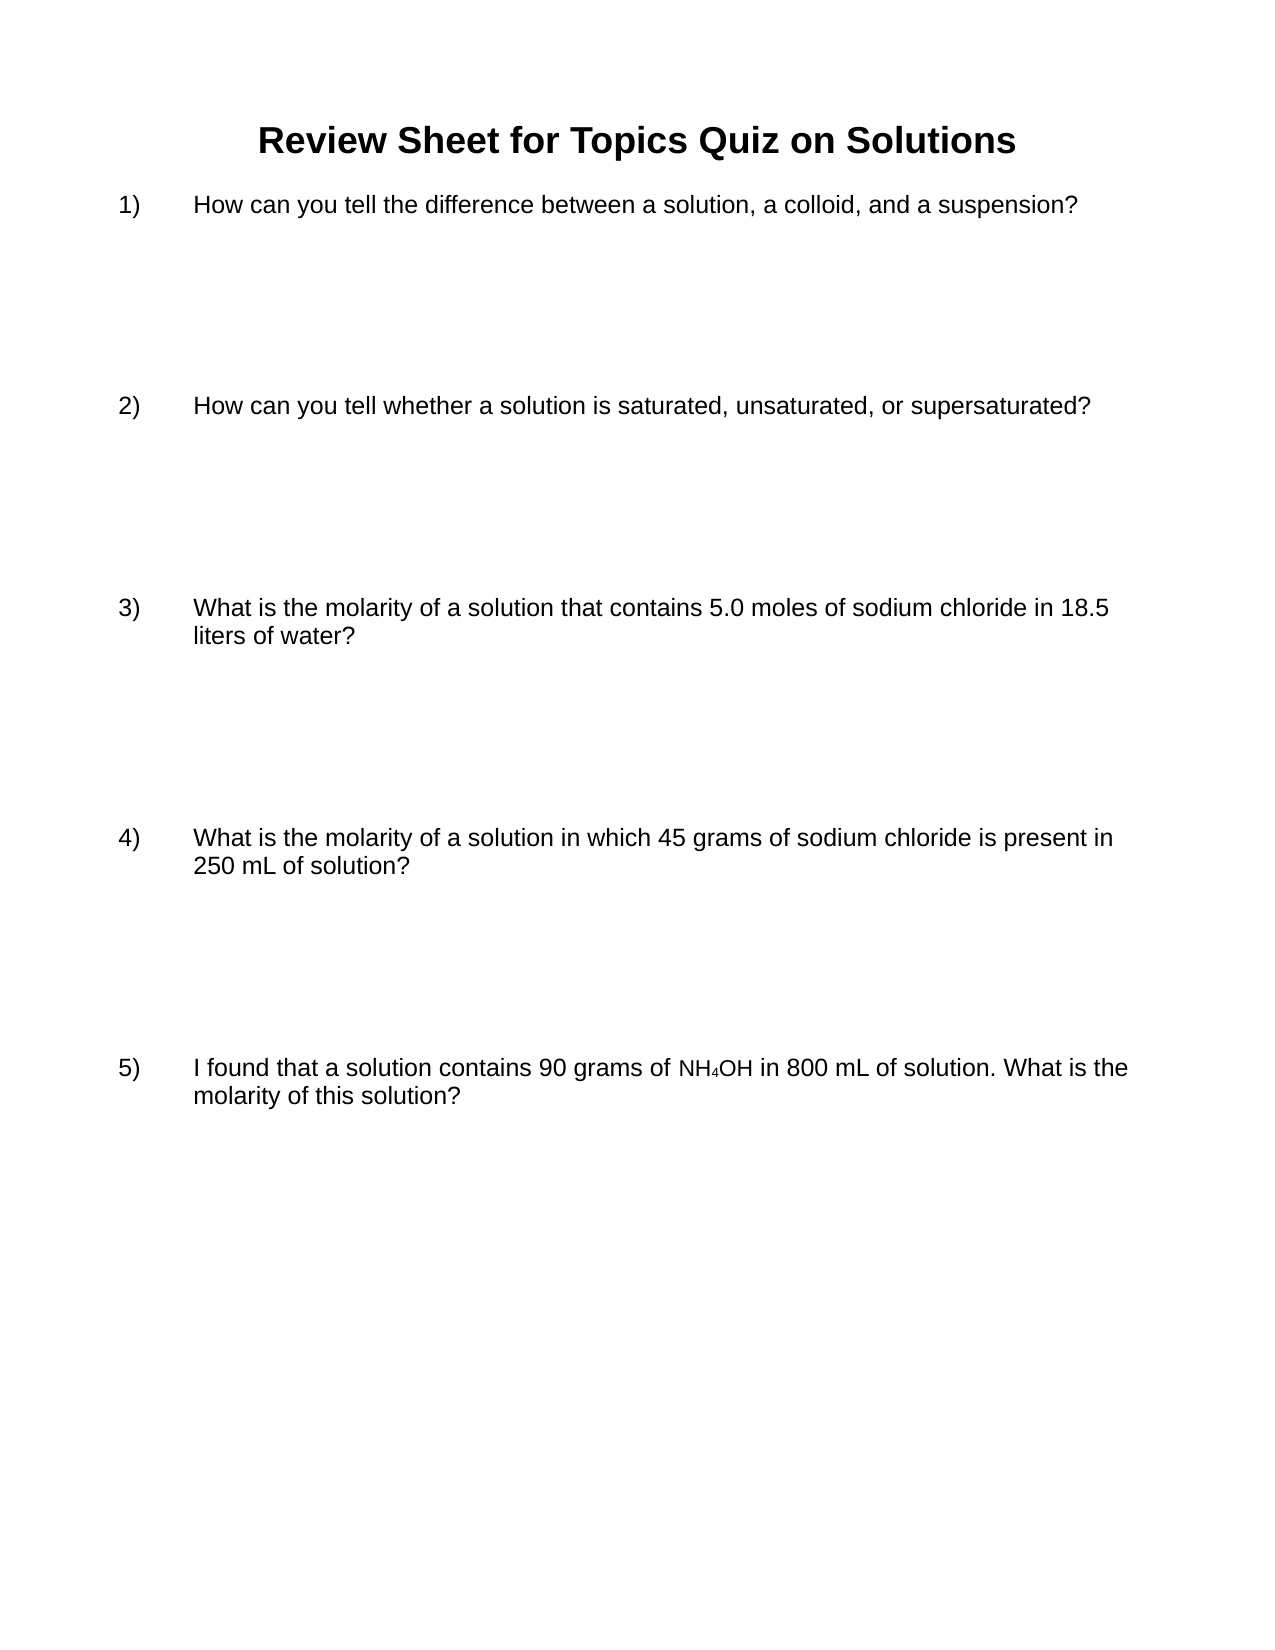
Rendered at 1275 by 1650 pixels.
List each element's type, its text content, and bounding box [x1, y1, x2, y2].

text 5) I found that a solution contains 90 grams of NH4OH in 800 mL of solution. What is the molarity of this solution? [118, 1052, 1157, 1110]
text 2) How can you tell whether a solution is saturated, unsaturated, or supersaturated? [118, 391, 1157, 420]
text Review Sheet for Topics Quiz on Solutions [118, 118, 1157, 161]
text 1) How can you tell the difference between a solution, a colloid, and a suspension? [118, 190, 1157, 219]
text 3) What is the molarity of a solution that contains 5.0 moles of sodium chloride in 18.5 liters of water? [118, 592, 1157, 650]
text 4) What is the molarity of a solution in which 45 grams of sodium chloride is present in 250 mL of solution? [118, 822, 1157, 880]
